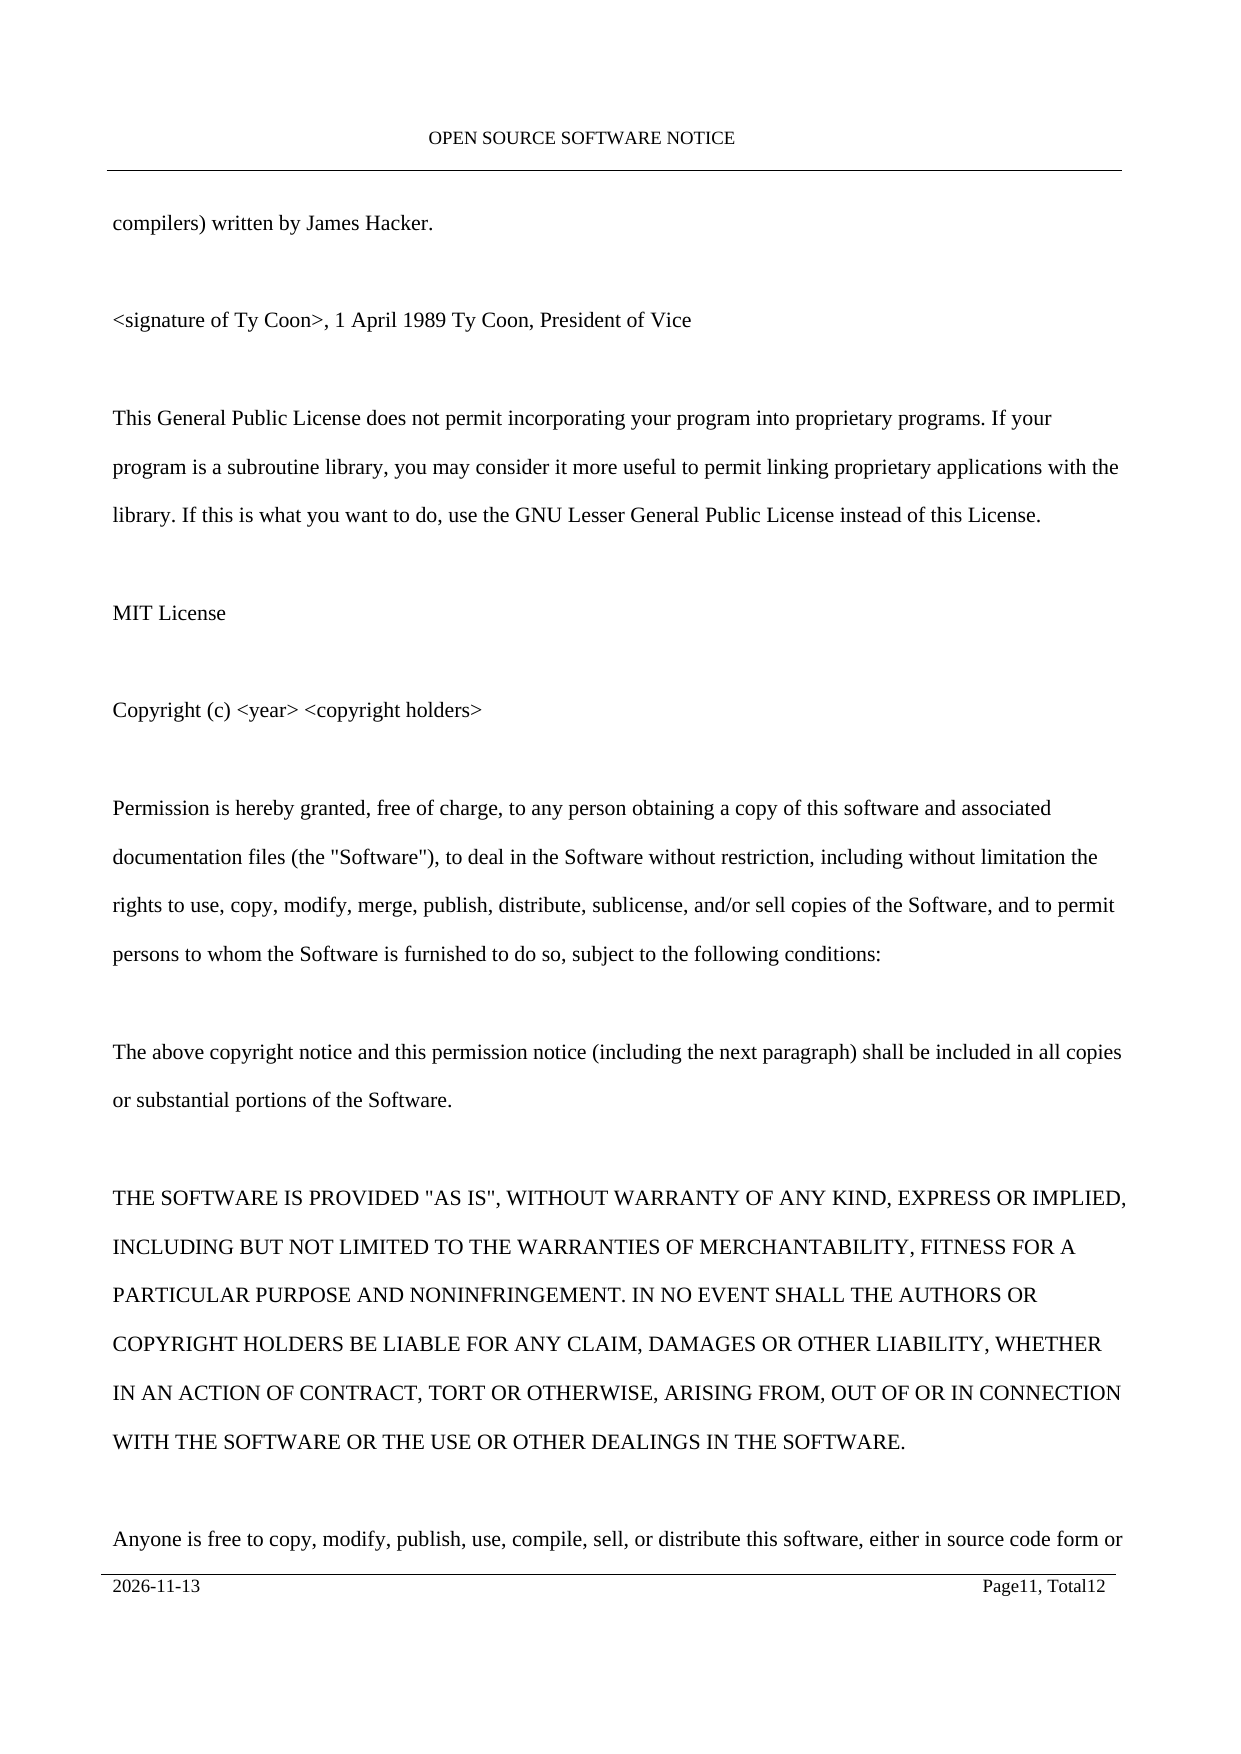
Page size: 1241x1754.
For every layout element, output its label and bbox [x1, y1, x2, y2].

text [112, 206, 1128, 1555]
